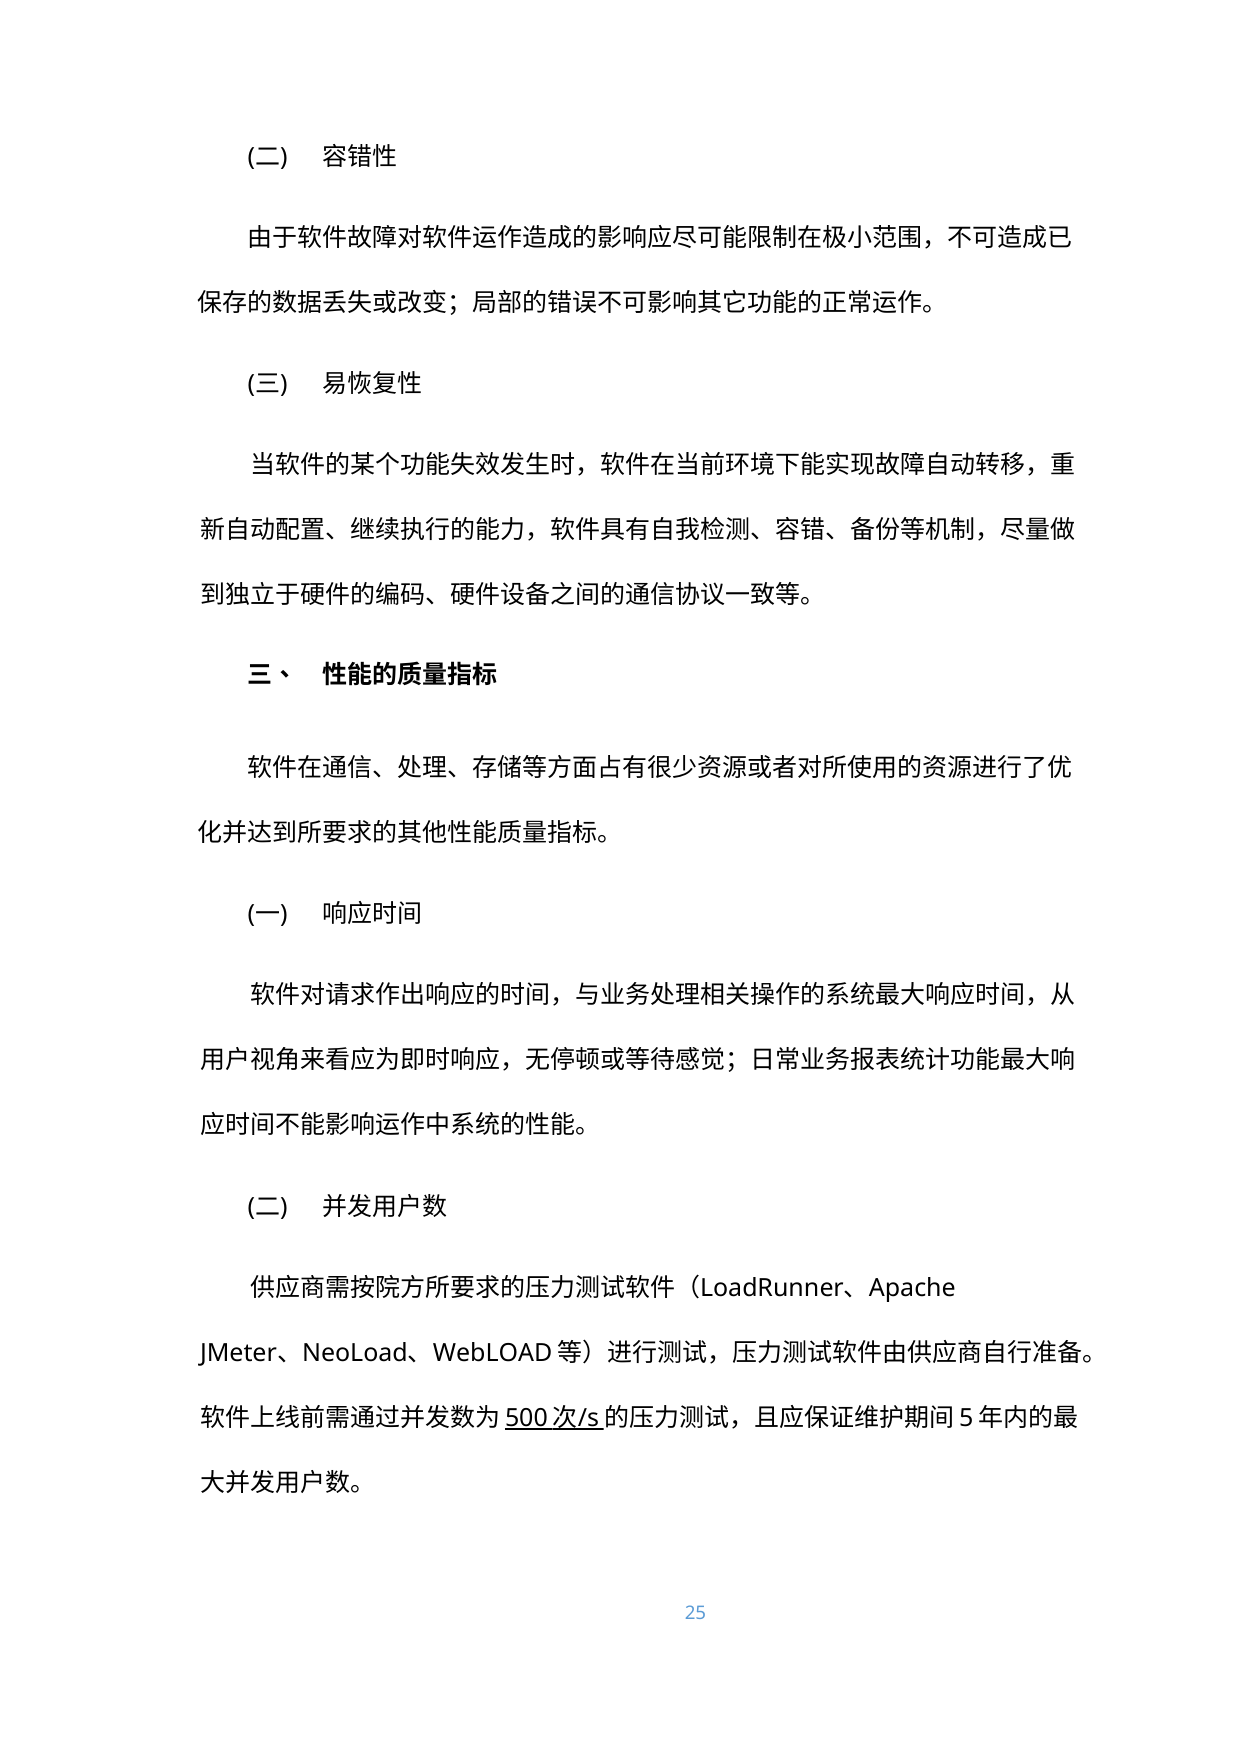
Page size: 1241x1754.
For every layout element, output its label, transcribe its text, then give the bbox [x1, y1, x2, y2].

list 容错性 [197, 122, 1092, 187]
list 并发用户数 [197, 1172, 1092, 1237]
list 由于软件故障对软件运作造成的影响应尽可能限制在极小范围，不可造成已保存的数据丢失或改变；局部的错误不可影响其它功能的正常运作。 [198, 203, 1092, 333]
list 当软件的某个功能失效发生时，软件在当前环境下能实现故障自动转移，重新自动配置、继续执行的能力，软件具有自我检测、容错、备份等机制，尽量做到独立于硬件的编码、硬件设备之间的通信协议一致等。 [200, 430, 1092, 625]
list 响应时间 [197, 879, 1092, 944]
list 软件对请求作出响应的时间，与业务处理相关操作的系统最大响应时间，从用户视角来看应为即时响应，无停顿或等待感觉；日常业务报表统计功能最大响应时间不能影响运作中系统的性能。 [200, 961, 1092, 1156]
subtitle 性能的质量指标 [197, 642, 1092, 707]
list 供应商需按院方所要求的压力测试软件（LoadRunner、Apache JMeter、NeoLoad、WebLOAD等）进行测试，压力测试软件由供应商自行准备。软件上线前需通过并发数为500次/s的压力测试，且应保证维护期间5年内的最大并发用户数。 [200, 1253, 1092, 1513]
list 易恢复性 [197, 349, 1092, 414]
text 软件在通信、处理、存储等方面占有很少资源或者对所使用的资源进行了优化并达到所要求的其他性能质量指标。 [197, 733, 1092, 863]
